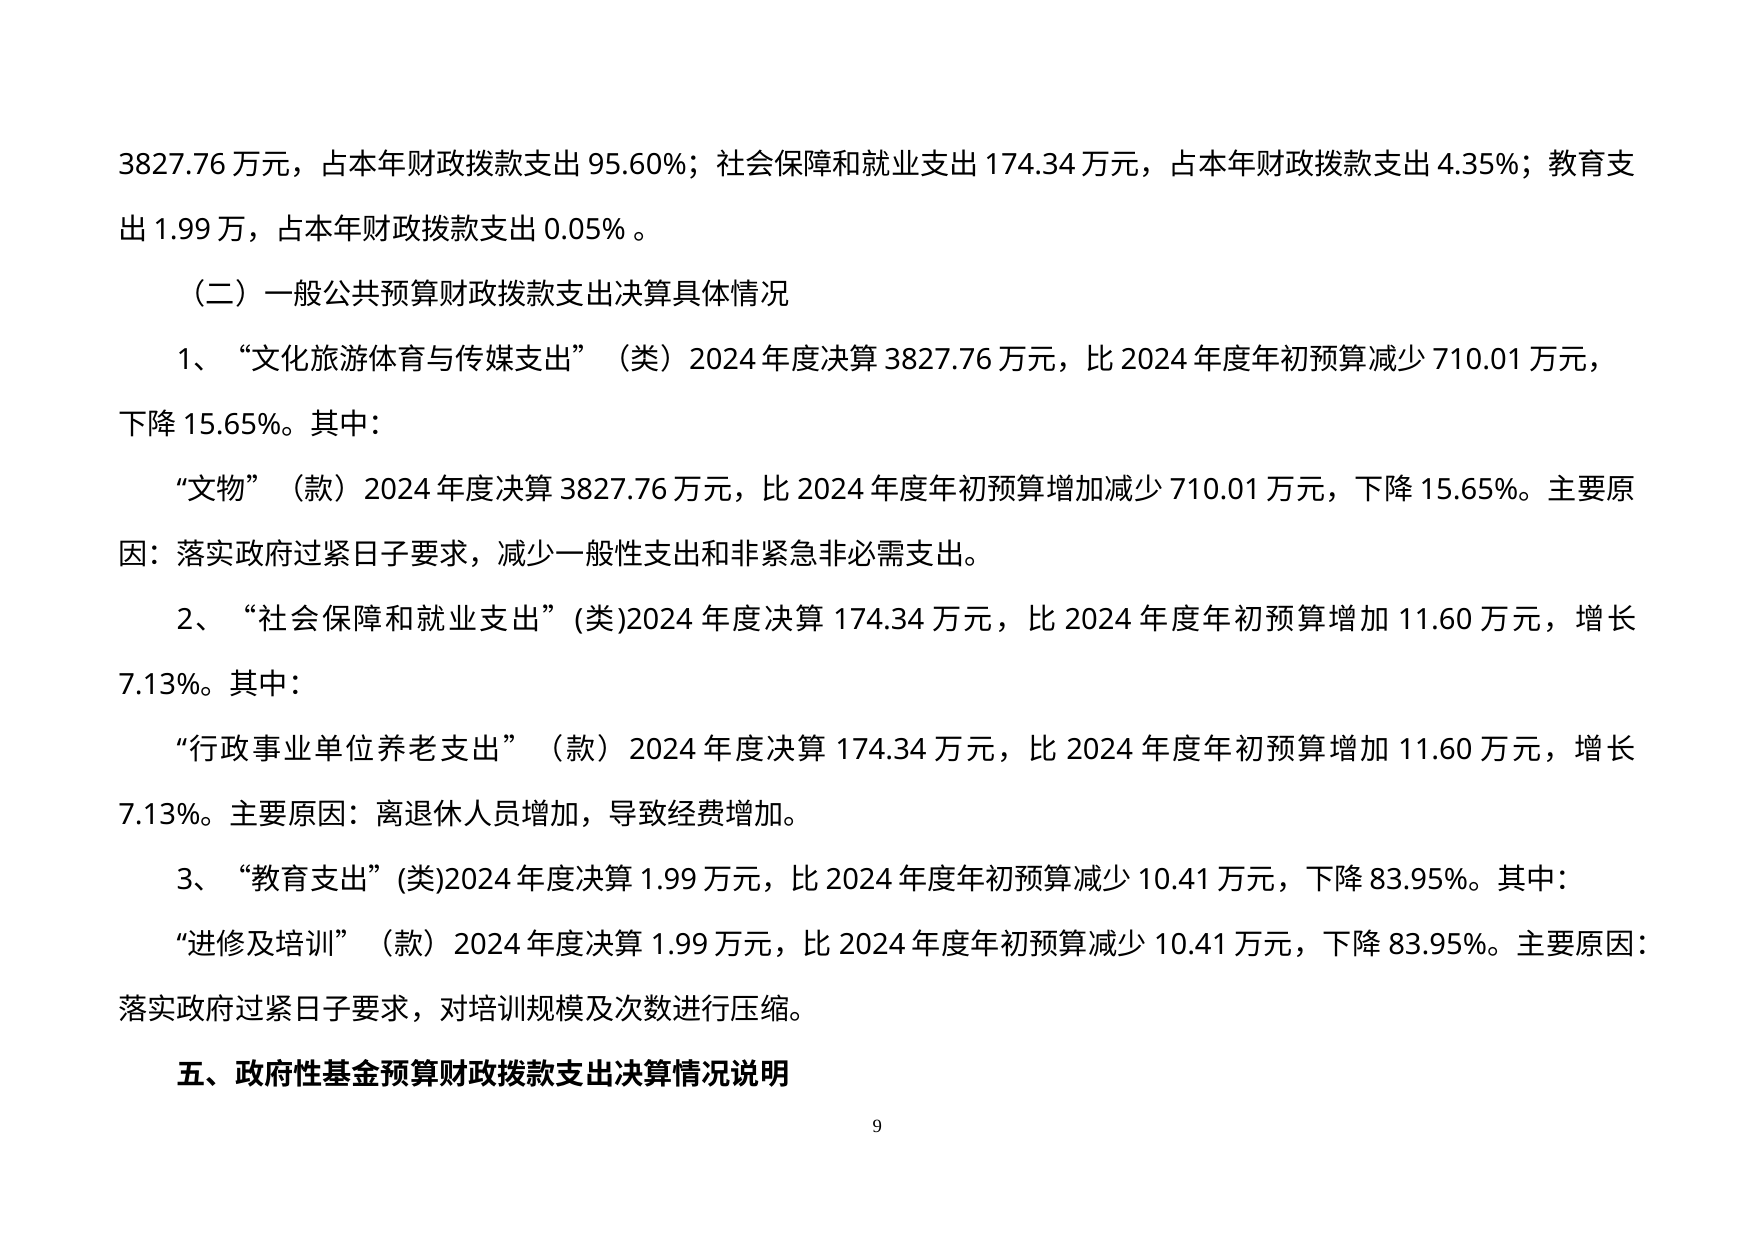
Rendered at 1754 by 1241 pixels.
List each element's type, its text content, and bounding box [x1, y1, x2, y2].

text “进修及培训”（款）2024年度决算1.99万元，比2024年度年初预算减少10.41万元，下降83.95%。主要原因：落实政府过紧日子要求，对培训规模及次数进行压缩。 [118, 909, 1636, 1039]
text 1、“文化旅游体育与传媒支出”（类）2024年度决算3827.76万元，比2024年度年初预算减少710.01万元，下降15.65%。其中： [118, 324, 1636, 454]
text 五、政府性基金预算财政拨款支出决算情况说明 [118, 1039, 1636, 1104]
text 3、“教育支出”(类)2024年度决算1.99万元，比2024年度年初预算减少10.41万元，下降83.95%。其中： [118, 844, 1636, 909]
text “文物”（款）2024年度决算3827.76万元，比2024年度年初预算增加减少710.01万元，下降15.65%。主要原因：落实政府过紧日子要求，减少一般性支出和非紧急非必需支出。 [118, 454, 1636, 584]
text （二）一般公共预算财政拨款支出决算具体情况 [118, 259, 1636, 324]
text 2、“社会保障和就业支出”(类)2024年度决算174.34万元，比2024年度年初预算增加11.60万元，增长7.13%。其中： [118, 584, 1636, 714]
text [118, 129, 1636, 259]
text “行政事业单位养老支出”（款）2024年度决算174.34万元，比2024年度年初预算增加11.60万元，增长7.13%。主要原因：离退休人员增加，导致经费增加。 [118, 714, 1636, 844]
